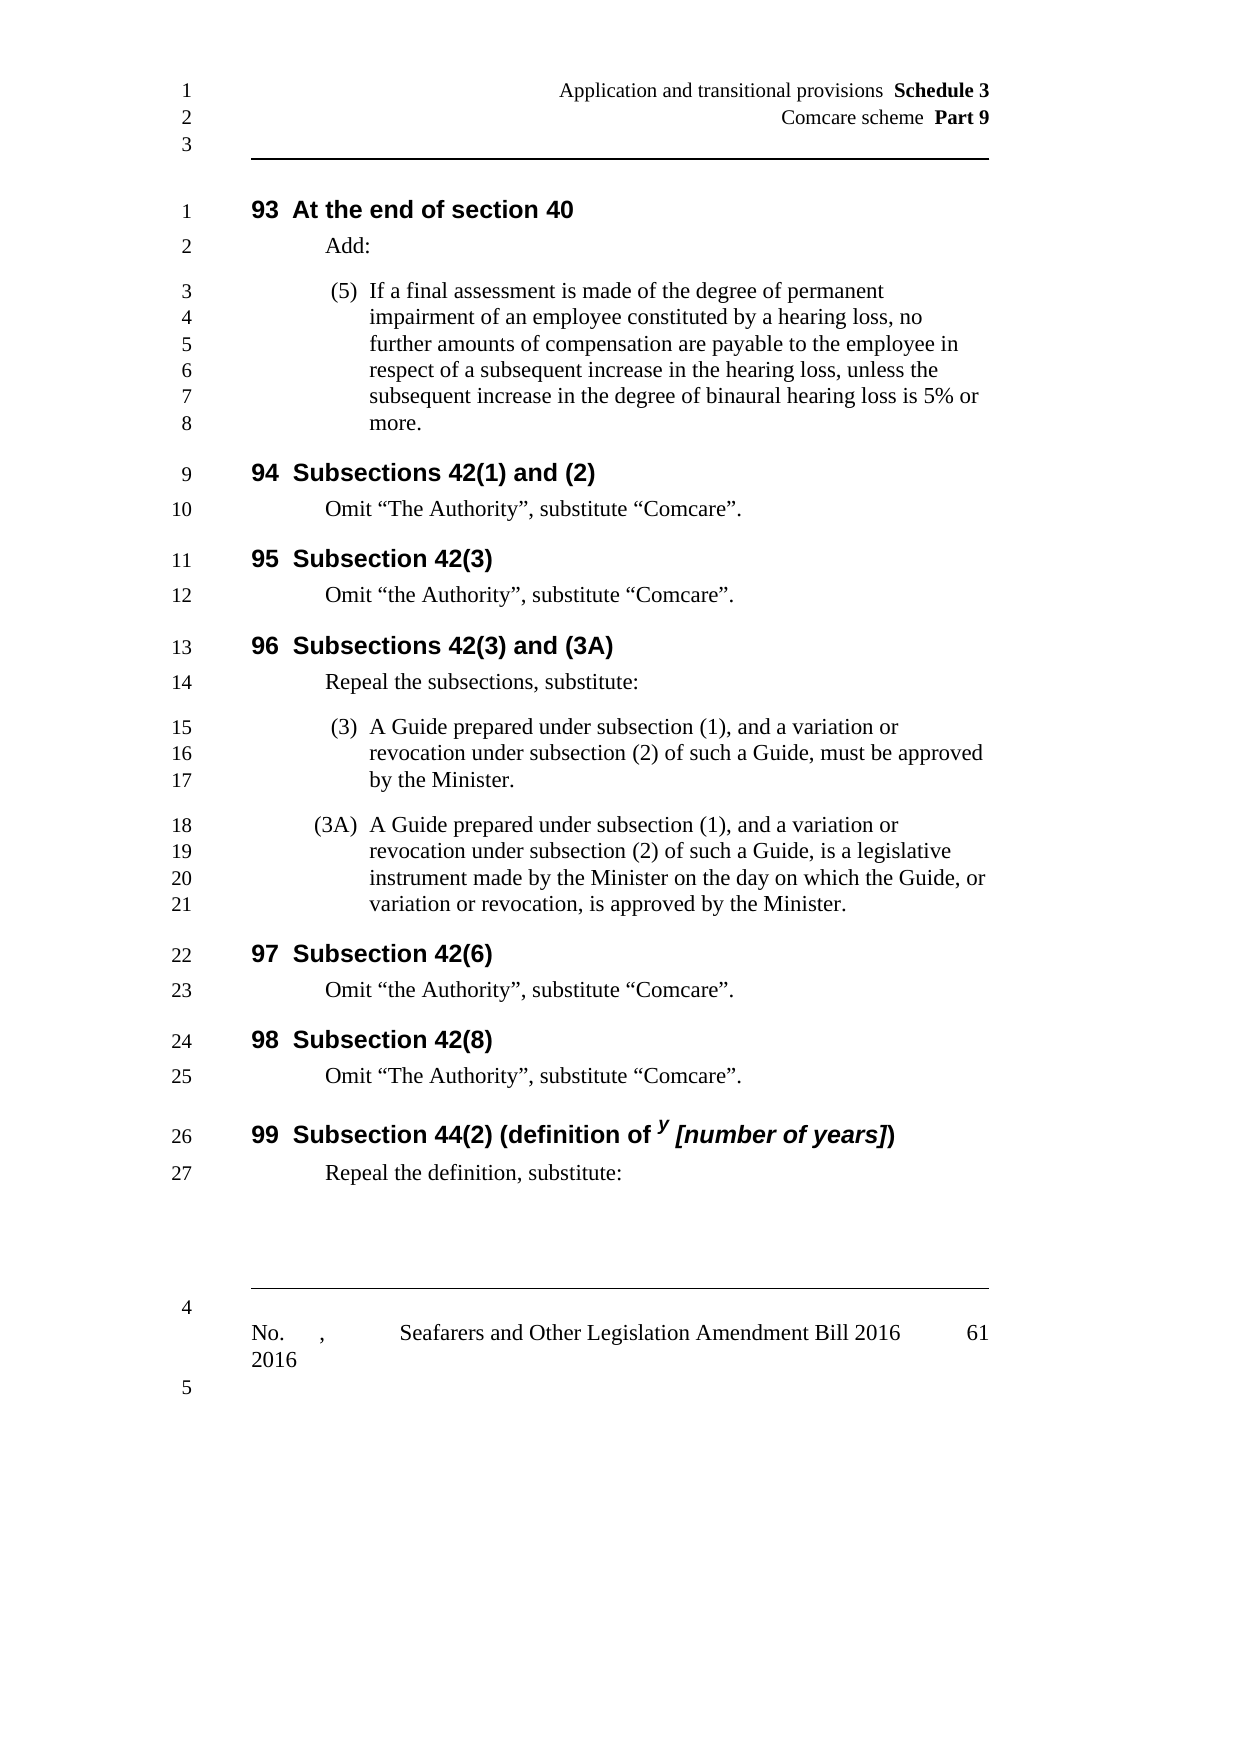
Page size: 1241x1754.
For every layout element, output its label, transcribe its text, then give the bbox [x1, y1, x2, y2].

text Add: [325, 232, 989, 258]
text 97 Subsection 42(6) [251, 939, 989, 968]
text (5) If a final assessment is made of the degree of permanent impairment of an employee constituted by a hearing loss, no further amounts of compensation are payable to the employee in respect of a subsequent increase in the hearing loss, unless the subsequent increase in the degree of binaural hearing loss is 5% or more. [251, 277, 989, 435]
text 96 Subsections 42(3) and (3A) [251, 631, 989, 659]
text Omit “The Authority”, substitute “Comcare”. [325, 1063, 989, 1089]
text 94 Subsections 42(1) and (2) [251, 458, 989, 487]
text 95 Subsection 42(3) [251, 544, 989, 573]
text Omit “the Authority”, substitute “Comcare”. [325, 582, 989, 608]
text Repeal the subsections, substitute: [325, 668, 989, 694]
text 98 Subsection 42(8) [251, 1026, 989, 1054]
text Repeal the definition, substitute: [325, 1159, 989, 1185]
text Omit “The Authority”, substitute “Comcare”. [325, 495, 989, 522]
text 93 At the end of section 40 [251, 195, 989, 224]
text (3A) A Guide prepared under subsection (1), and a variation or revocation under subsection (2) of such a Guide, is a legislative instrument made by the Minister on the day on which the Guide, or variation or revocation, is approved by the Minister. [251, 811, 989, 916]
text 99 Subsection 44(2) (definition of y [number of years]) [251, 1112, 989, 1150]
text Omit “the Authority”, substitute “Comcare”. [325, 976, 989, 1003]
text (3) A Guide prepared under subsection (1), and a variation or revocation under subsection (2) of such a Guide, must be approved by the Minister. [251, 713, 989, 792]
